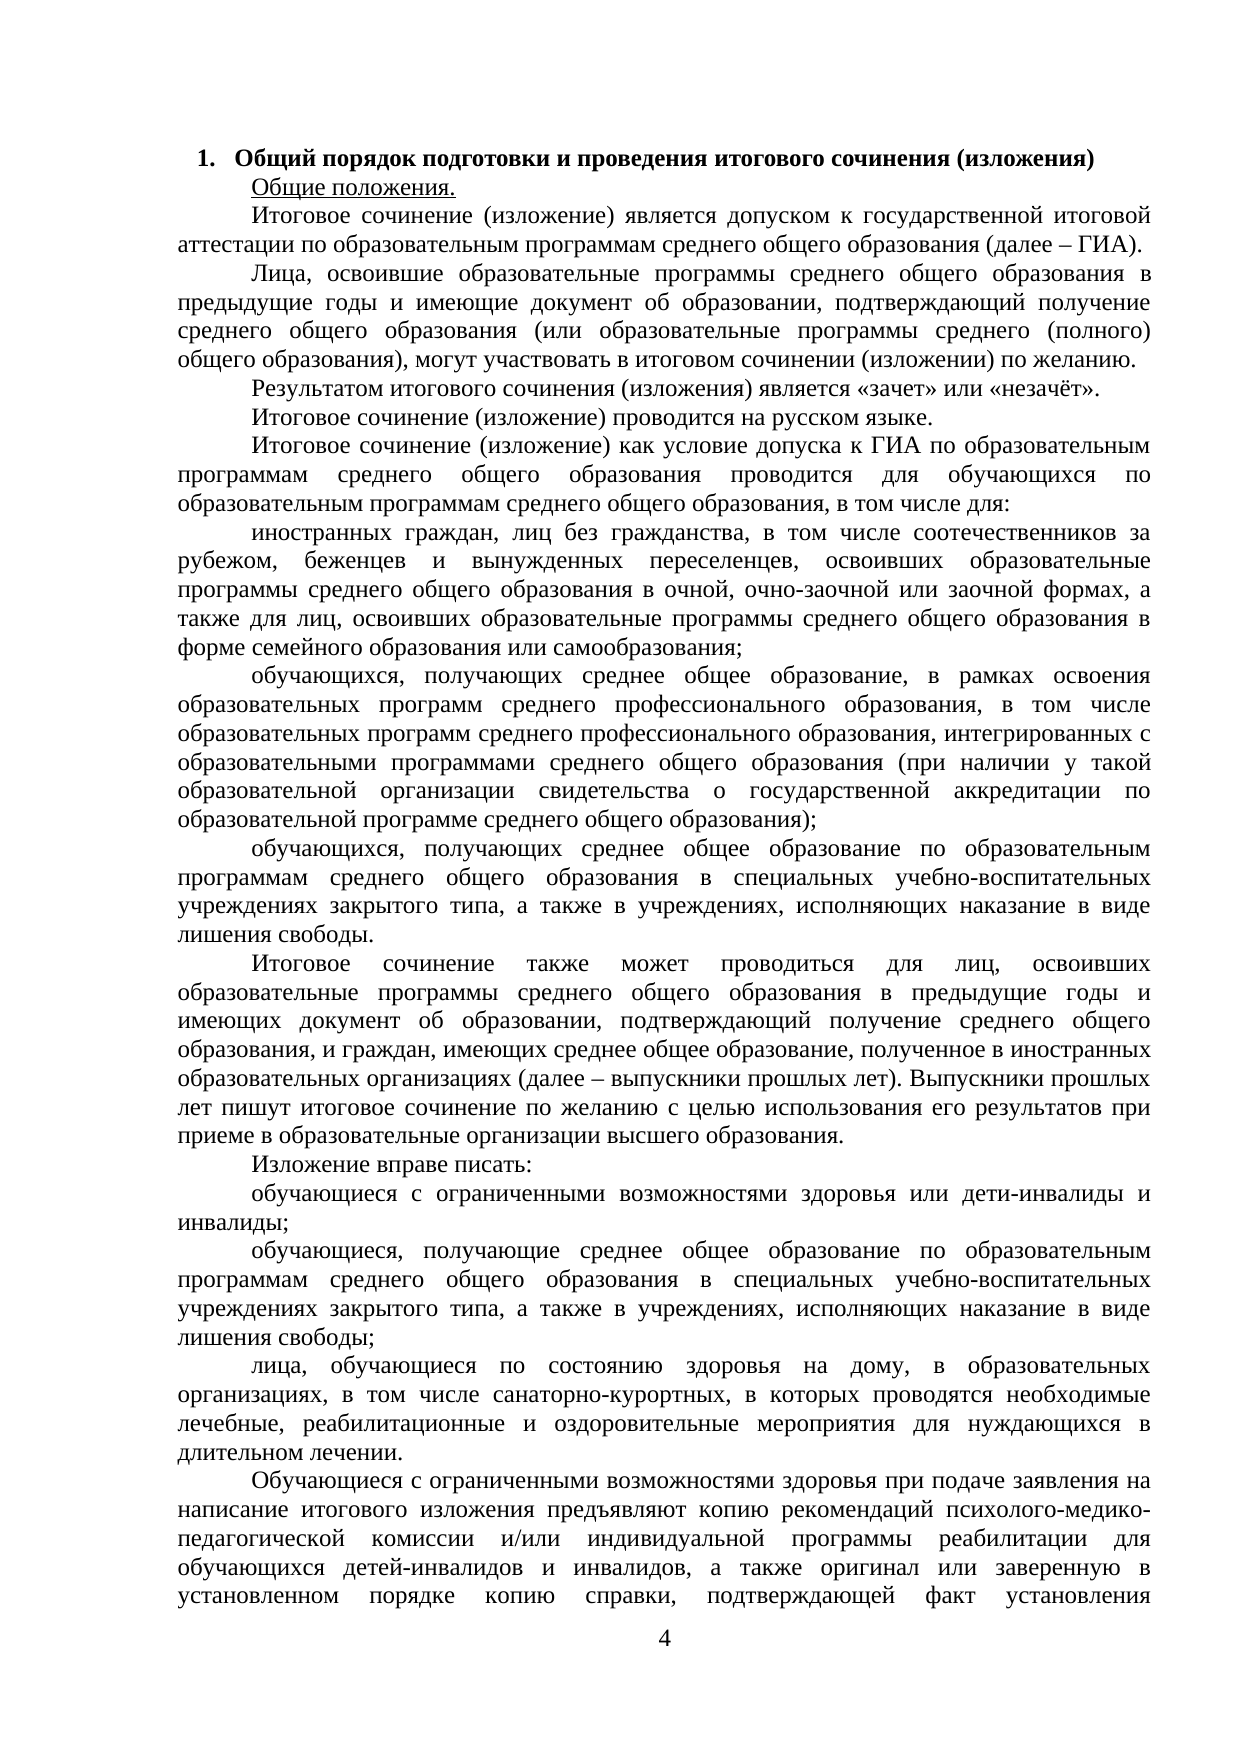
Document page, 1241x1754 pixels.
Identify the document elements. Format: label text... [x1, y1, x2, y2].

text Итоговое сочинение также может проводиться для лиц, освоивших образовательные программы среднего общего образования в предыдущие годы и имеющих документ об образовании, подтверждающий получение среднего общего образования, и граждан, имеющих среднее общее образование, полученное в иностранных образовательных организациях (далее – выпускники прошлых лет). Выпускники прошлых лет пишут итоговое сочинение по желанию с целью использования его результатов при приеме в образовательные организации высшего образования. [177, 948, 1152, 1149]
text обучающихся, получающих среднее общее образование, в рамках освоения образовательных программ среднего профессионального образования, в том числе образовательных программ среднего профессионального образования, интегрированных с образовательными программами среднего общего образования (при наличии у такой образовательной организации свидетельства о государственной аккредитации по образовательной программе среднего общего образования); [177, 661, 1152, 833]
text иностранных граждан, лиц без гражданства, в том числе соотечественников за рубежом, беженцев и вынужденных переселенцев, освоивших образовательные программы среднего общего образования в очной, очно-заочной или заочной формах, а также для лиц, освоивших образовательные программы среднего общего образования в форме семейного образования или самообразования; [177, 517, 1152, 661]
text Результатом итогового сочинения (изложения) является «зачет» или «незачёт». [177, 373, 1152, 402]
text обучающихся, получающих среднее общее образование по образовательным программам среднего общего образования в специальных учебно-воспитательных учреждениях закрытого типа, а также в учреждениях, исполняющих наказание в виде лишения свободы. [177, 833, 1152, 948]
text Итоговое сочинение (изложение) является допуском к государственной итоговой аттестации по образовательным программам среднего общего образования (далее – ГИА). [177, 201, 1152, 258]
text Общие положения. [177, 172, 1152, 201]
text обучающиеся, получающие среднее общее образование по образовательным программам среднего общего образования в специальных учебно-воспитательных учреждениях закрытого типа, а также в учреждениях, исполняющих наказание в виде лишения свободы; [177, 1236, 1152, 1351]
text Изложение вправе писать: [177, 1149, 1152, 1178]
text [177, 1466, 1152, 1609]
text Общий порядок подготовки и проведения итогового сочинения (изложения) [140, 143, 1152, 172]
text Итоговое сочинение (изложение) проводится на русском языке. [177, 402, 1152, 431]
text лица, обучающиеся по состоянию здоровья на дому, в образовательных организациях, в том числе санаторно-курортных, в которых проводятся необходимые лечебные, реабилитационные и оздоровительные мероприятия для нуждающихся в длительном лечении. [177, 1351, 1152, 1466]
text Итоговое сочинение (изложение) как условие допуска к ГИА по образовательным программам среднего общего образования проводится для обучающихся по образовательным программам среднего общего образования, в том числе для: [177, 431, 1152, 517]
text обучающиеся с ограниченными возможностями здоровья или дети-инвалиды и инвалиды; [177, 1178, 1152, 1236]
text Лица, освоившие образовательные программы среднего общего образования в предыдущие годы и имеющие документ об образовании, подтверждающий получение среднего общего образования (или образовательные программы среднего (полного) общего образования), могут участвовать в итоговом сочинении (изложении) по желанию. [177, 258, 1152, 373]
